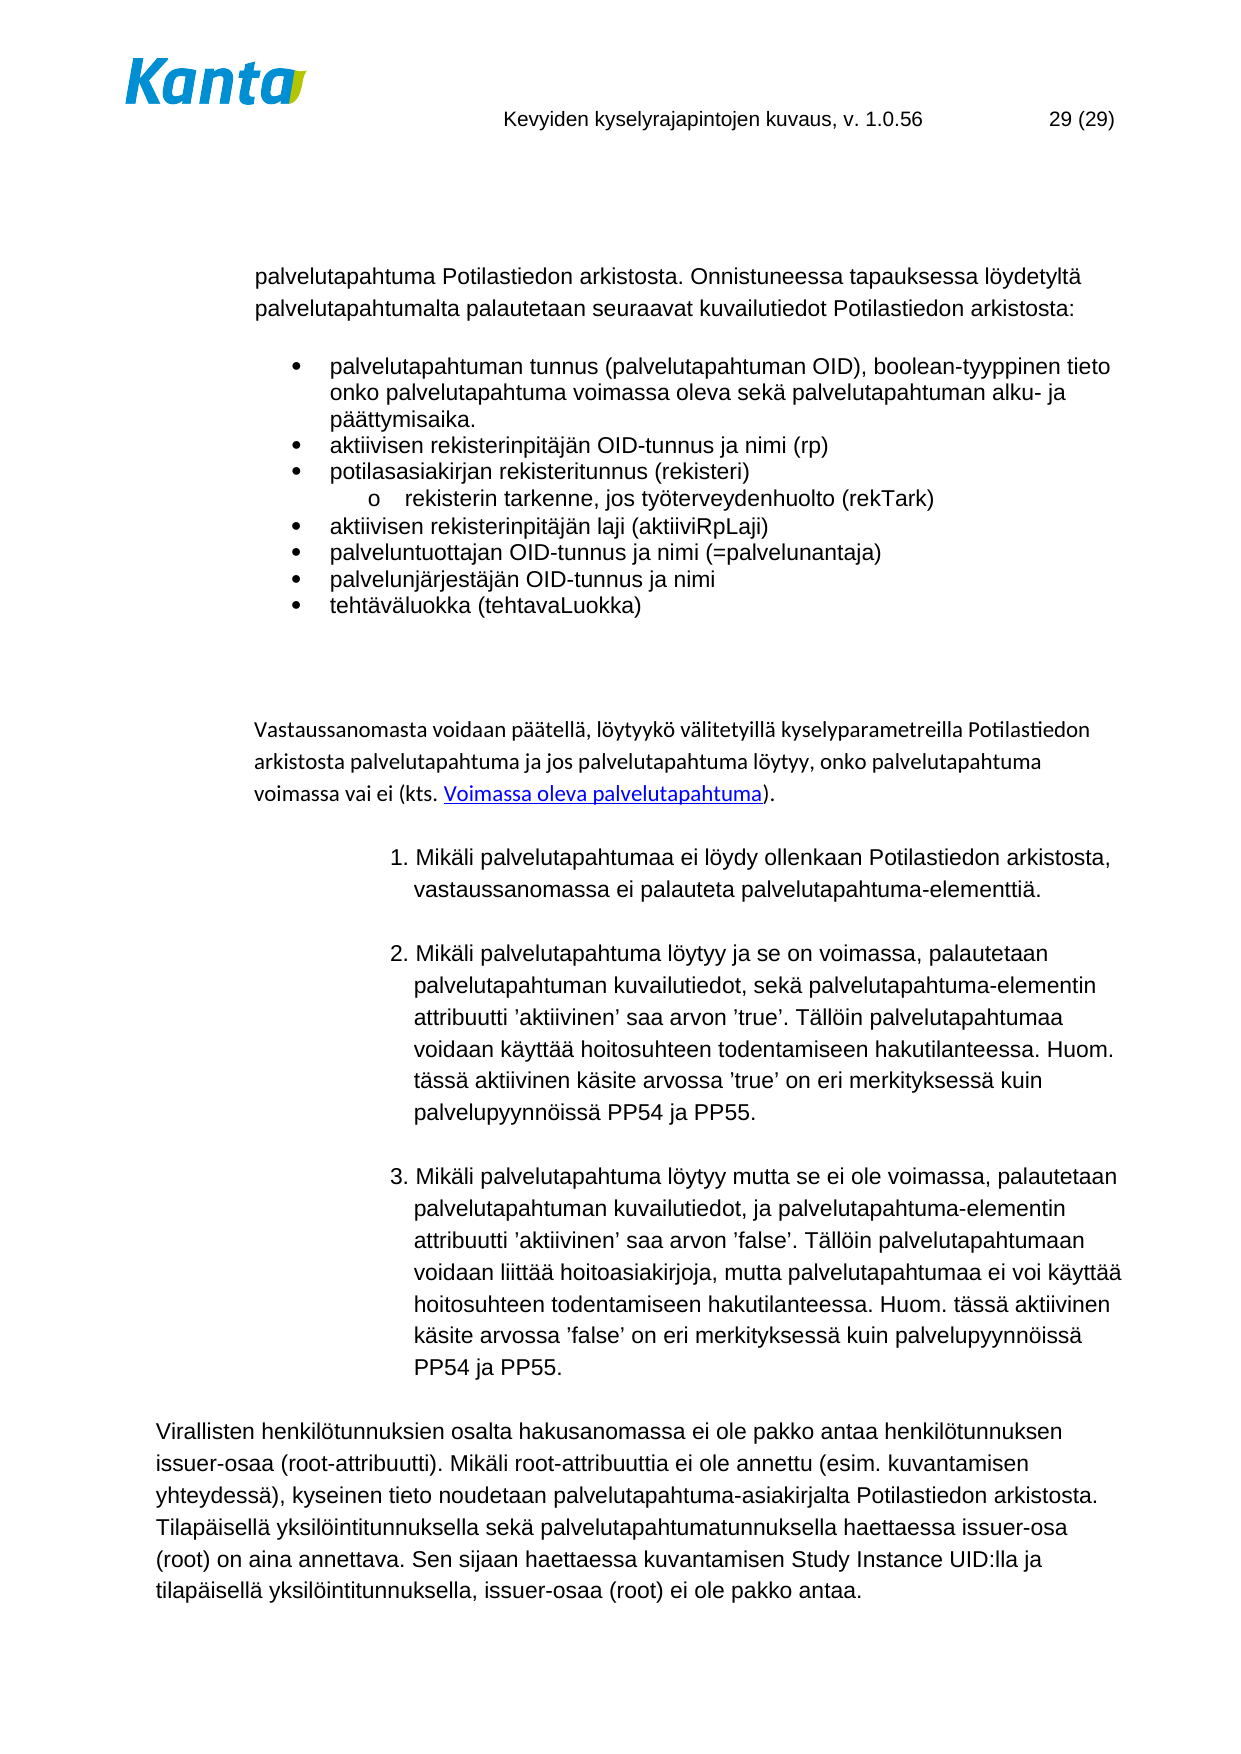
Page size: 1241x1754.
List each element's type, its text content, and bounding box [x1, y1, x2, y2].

list Mikäli palvelutapahtuma löytyy mutta se ei ole voimassa, palautetaan palvelutapahtuman kuvailutiedot, ja palvelutapahtuma-elementin attribuutti ’aktiivinen’ saa arvon ’false’. Tällöin palvelutapahtumaan voidaan liittää hoitoasiakirjoja, mutta palvelutapahtumaa ei voi käyttää hoitosuhteen todentamiseen hakutilanteessa. Huom. tässä aktiivinen käsite arvossa ’false’ on eri merkityksessä kuin palvelupyynnöissä PP54 ja PP55. [390, 1158, 1122, 1381]
list palveluntuottajan OID-tunnus ja nimi (=palvelunantaja) [292, 539, 1122, 566]
text Vastaussanomasta voidaan päätellä, löytyykö välitetyillä kyselyparametreilla Potilastiedon arkistosta palvelutapahtuma ja jos palvelutapahtuma löytyy, onko palvelutapahtuma voimassa vai ei (kts. Voimassa oleva palvelutapahtuma). [254, 711, 1122, 807]
picture [173, 77, 185, 95]
list aktiivisen rekisterinpitäjän laji (aktiiviRpLaji) [292, 513, 1122, 539]
list aktiivisen rekisterinpitäjän OID-tunnus ja nimi (rp) [292, 432, 1122, 458]
list Mikäli palvelutapahtuma löytyy ja se on voimassa, palautetaan palvelutapahtuman kuvailutiedot, sekä palvelutapahtuma-elementin attribuutti ’aktiivinen’ saa arvon ’true’. Tällöin palvelutapahtumaa voidaan käyttää hoitosuhteen todentamiseen hakutilanteessa. Huom. tässä aktiivinen käsite arvossa ’true’ on eri merkityksessä kuin palvelupyynnöissä PP54 ja PP55. [390, 934, 1122, 1126]
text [254, 257, 1122, 321]
list palvelunjärjestäjän OID-tunnus ja nimi [292, 566, 1122, 592]
picture [125, 58, 132, 97]
text Virallisten henkilötunnuksien osalta hakusanomassa ei ole pakko antaa henkilötunnuksen issuer-osaa (root-attribuutti). Mikäli root-attribuuttia ei ole annettu (esim. kuvantamisen yhteydessä), kyseinen tieto noudetaan palvelutapahtuma-asiakirjalta Potilastiedon arkistosta. Tilapäisellä yksilöintitunnuksella sekä palvelutapahtumatunnuksella haettaessa issuer-osa (root) on aina annettava. Sen sijaan haettaessa kuvantamisen Study Instance UID:lla ja tilapäisellä yksilöintitunnuksella, issuer-osaa (root) ei ole pakko antaa. [156, 1413, 1122, 1604]
list Mikäli palvelutapahtumaa ei löydy ollenkaan Potilastiedon arkistosta, vastaussanomassa ei palauteta palvelutapahtuma-elementtiä. [390, 839, 1122, 903]
list rekisterin tarkenne, jos työterveydenhuolto (rekTark) [367, 485, 1122, 513]
list potilasasiakirjan rekisteritunnus (rekisteri) [292, 458, 1122, 485]
picture [271, 77, 283, 95]
picture [141, 58, 155, 75]
picture [125, 58, 308, 105]
list palvelutapahtuman tunnus (palvelutapahtuman OID), boolean-tyyppinen tieto onko palvelutapahtuma voimassa oleva sekä palvelutapahtuman alku- ja päättymisaika. [292, 353, 1122, 432]
list tehtäväluokka (tehtavaLuokka) [292, 592, 1122, 618]
